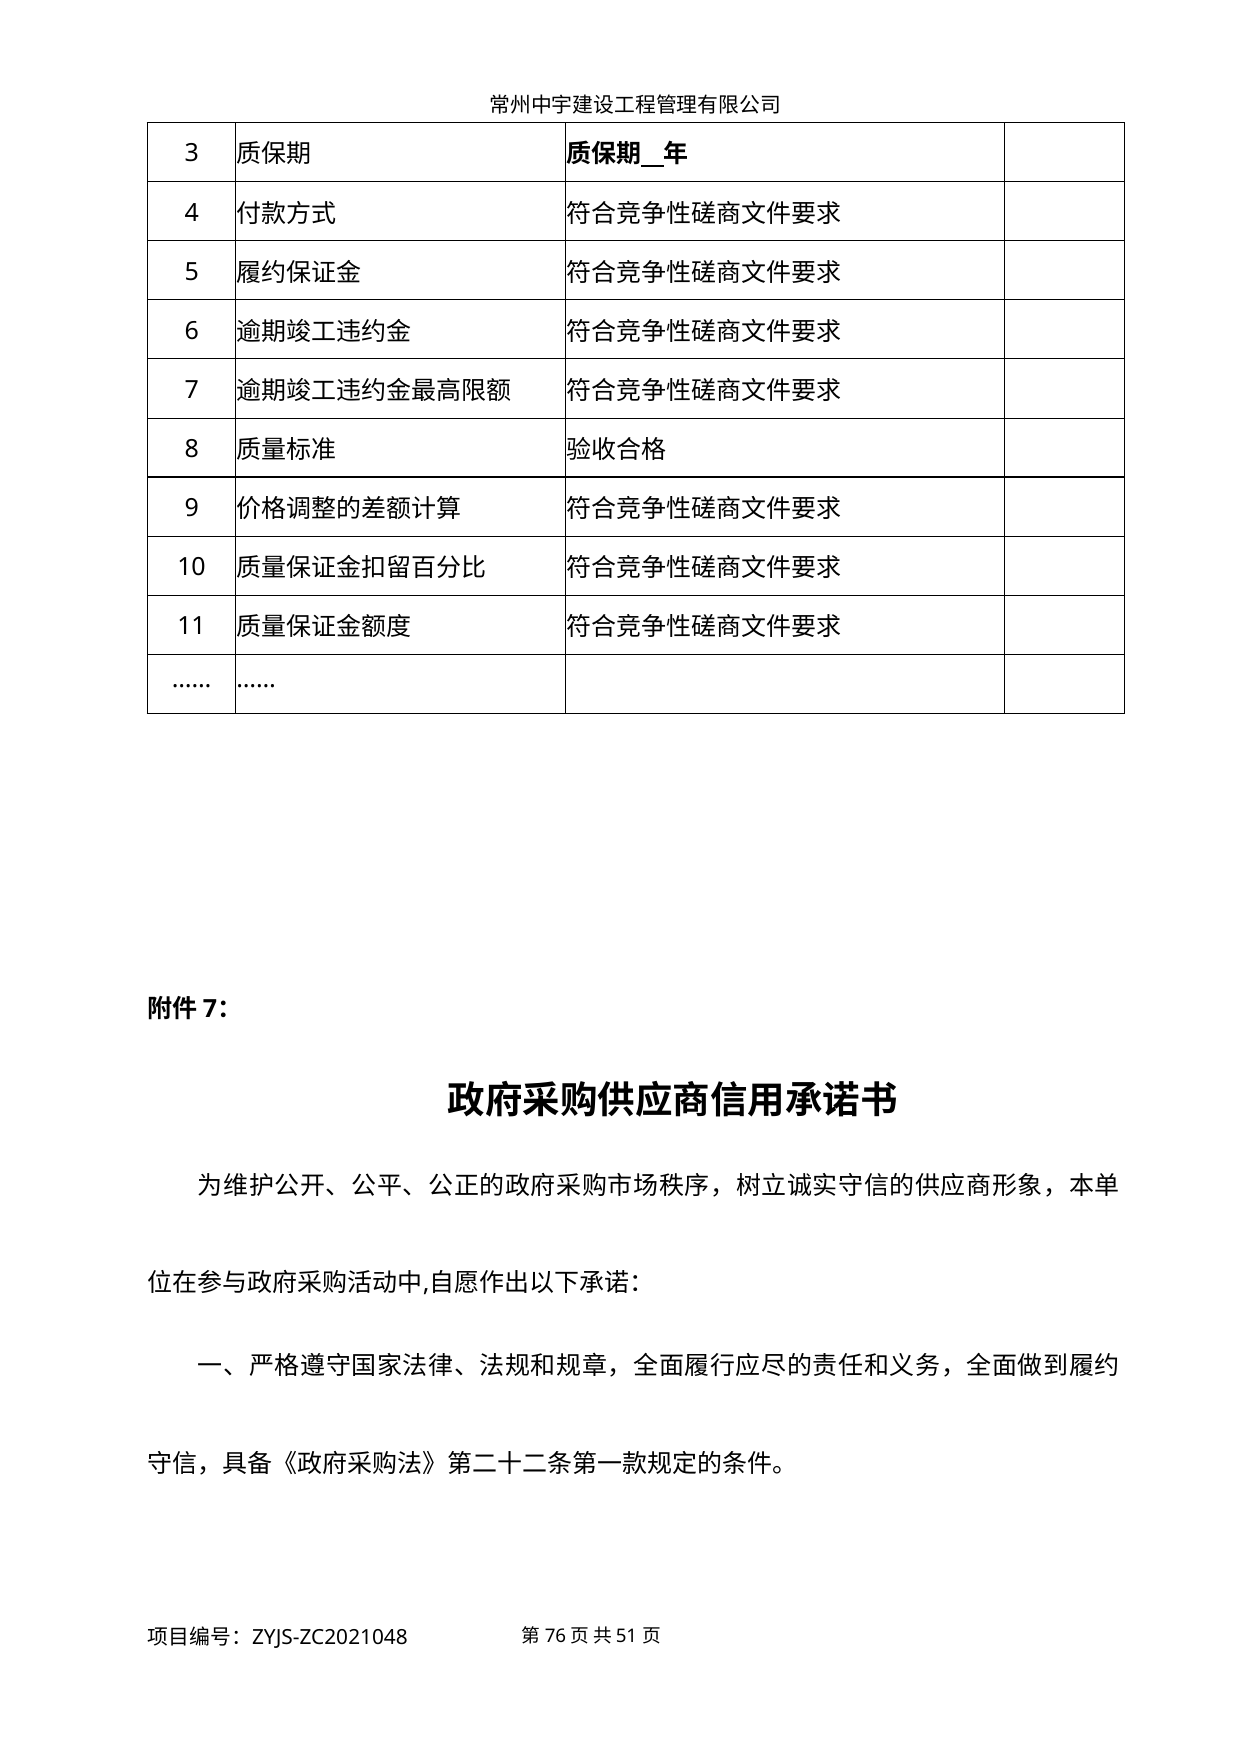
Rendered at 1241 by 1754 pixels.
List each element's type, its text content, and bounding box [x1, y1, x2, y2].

table_cell 逾期竣工违约金 [236, 300, 565, 358]
table_cell 符合竞争性磋商文件要求 [566, 537, 1004, 594]
table_cell 11 [148, 596, 235, 654]
table_cell 10 [148, 537, 235, 594]
table_cell 6 [148, 300, 235, 358]
table_cell 符合竞争性磋商文件要求 [566, 478, 1004, 536]
table_cell [1005, 419, 1124, 476]
table_cell 7 [148, 359, 235, 417]
table_cell 质量标准 [236, 419, 565, 476]
table_cell [566, 655, 1004, 713]
table_cell 符合竞争性磋商文件要求 [566, 241, 1004, 299]
table_cell 3 [148, 123, 235, 181]
table_cell 验收合格 [566, 419, 1004, 476]
table_cell 符合竞争性磋商文件要求 [566, 596, 1004, 654]
table_cell 质保期 [236, 123, 565, 181]
text 政府采购供应商信用承诺书 [148, 1069, 1122, 1124]
table_cell 质量保证金扣留百分比 [236, 537, 565, 594]
table_cell 4 [148, 182, 235, 240]
table_cell 履约保证金 [236, 241, 565, 299]
table_cell …… [148, 655, 235, 713]
table_cell 8 [148, 419, 235, 476]
table_cell 符合竞争性磋商文件要求 [566, 300, 1004, 358]
table_cell [1005, 596, 1124, 654]
text 为维护公开、公平、公正的政府采购市场秩序，树立诚实守信的供应商形象，本单位在参与政府采购活动中,自愿作出以下承诺： [148, 1151, 1122, 1313]
table_cell [1005, 241, 1124, 299]
table_cell [1005, 300, 1124, 358]
table_cell …… [236, 655, 565, 713]
table_cell 符合竞争性磋商文件要求 [566, 182, 1004, 240]
text 一、严格遵守国家法律、法规和规章，全面履行应尽的责任和义务，全面做到履约守信，具备《政府采购法》第二十二条第一款规定的条件。 [148, 1331, 1122, 1494]
subtitle 附件7： [148, 974, 1122, 1039]
table_cell [1005, 655, 1124, 713]
table_cell 质保期 年 [566, 123, 1004, 181]
table_cell 质量保证金额度 [236, 596, 565, 654]
table_cell 符合竞争性磋商文件要求 [566, 359, 1004, 417]
table_cell 价格调整的差额计算 [236, 478, 565, 536]
table_cell [1005, 478, 1124, 536]
table_cell 5 [148, 241, 235, 299]
table_cell [1005, 182, 1124, 240]
table_cell [1005, 359, 1124, 417]
table_cell 9 [148, 478, 235, 536]
table_cell [1005, 537, 1124, 594]
table_cell 逾期竣工违约金最高限额 [236, 359, 565, 417]
table_cell [1005, 123, 1124, 181]
table_cell 付款方式 [236, 182, 565, 240]
